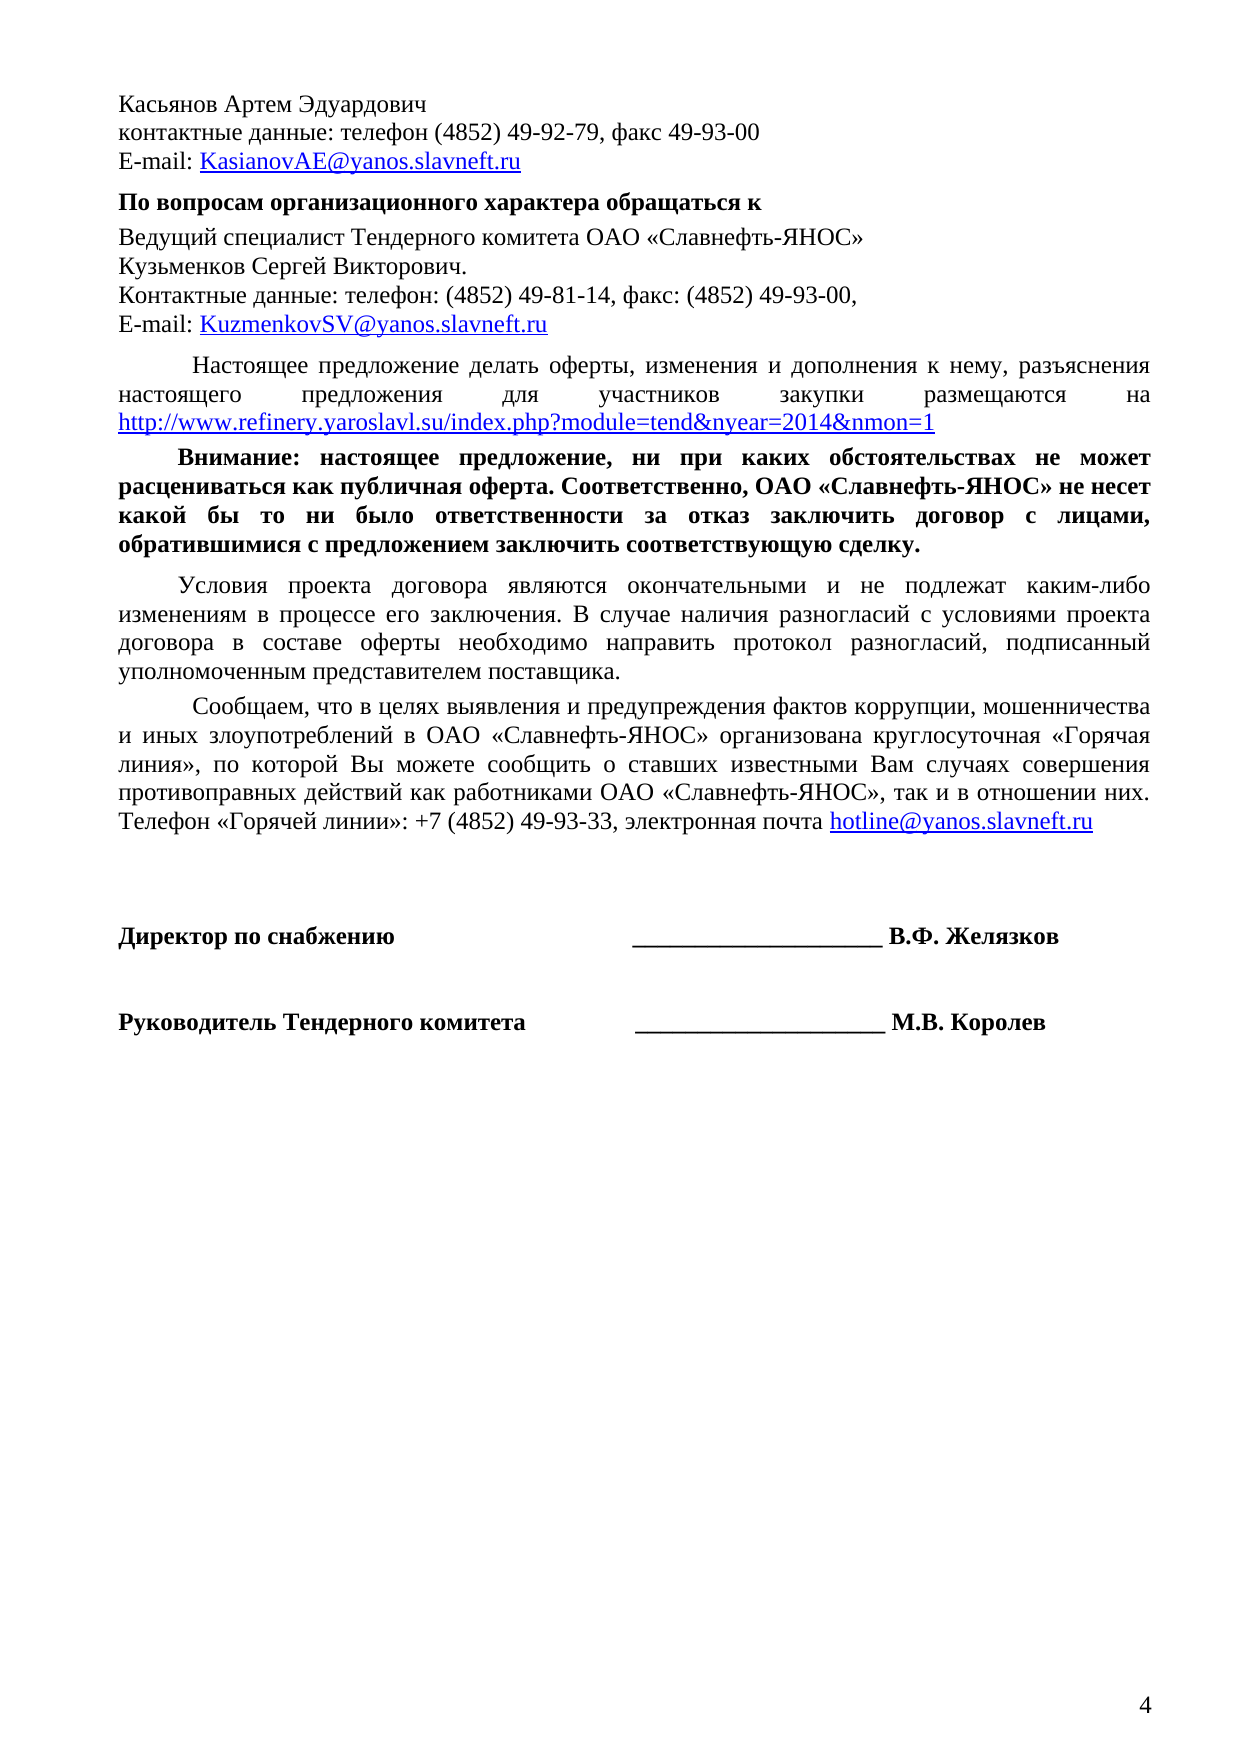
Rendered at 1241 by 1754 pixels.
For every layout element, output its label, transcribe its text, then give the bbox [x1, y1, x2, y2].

text Касьянов Артем Эдуардович [118, 89, 1152, 117]
text Настоящее предложение делать оферты, изменения и дополнения к нему, разъяснения настоящего предложения для участников закупки размещаются на http://www.refinery.yaroslavl.su/index.php?module=tend&nyear=2014&nmon=1 [118, 350, 1152, 436]
text Кузьменков Сергей Викторович. [118, 251, 1152, 280]
text По вопросам организационного характера обращаться к [118, 187, 1152, 216]
text Директор по снабжению ____________________ В.Ф. Желязков [118, 921, 1152, 950]
text Условия проекта договора являются окончательными и не подлежат каким-либо изменениям в процессе его заключения. В случае наличия разногласий с условиями проекта договора в составе оферты необходимо направить протокол разногласий, подписанный уполномоченным представителем поставщика. [118, 570, 1152, 685]
text Внимание: настоящее предложение, ни при каких обстоятельствах не может расцениваться как публичная оферта. Соответственно, ОАО «Славнефть-ЯНОС» не несет какой бы то ни было ответственности за отказ заключить договор с лицами, обратившимися с предложением заключить соответствующую сделку. [118, 442, 1152, 557]
text Сообщаем, что в целях выявления и предупреждения фактов коррупции, мошенничества и иных злоупотреблений в ОАО «Славнефть-ЯНОС» организована круглосуточная «Горячая линия», по которой Вы можете сообщить о ставших известными Вам случаях совершения противоправных действий как работниками ОАО «Славнефть-ЯНОС», так и в отношении них. Телефон «Горячей линии»: +7 (4852) 49-93-33, электронная почта hotline@yanos.slavneft.ru [118, 691, 1152, 835]
text E-mail: KuzmenkovSV@yanos.slavneft.ru [118, 309, 1152, 337]
text Ведущий специалист Тендерного комитета ОАО «Славнефть-ЯНОС» [118, 222, 1152, 251]
text контактные данные: телефон (4852) 49-92-79, факс 49-93-00 [118, 117, 1152, 146]
text E-mail: KasianovAE@yanos.slavneft.ru [118, 146, 1152, 175]
text Контактные данные: телефон: (4852) 49-81-14, факс: (4852) 49-93-00, [118, 280, 1152, 309]
text Руководитель Тендерного комитета ____________________ М.В. Королев [118, 1007, 1152, 1036]
